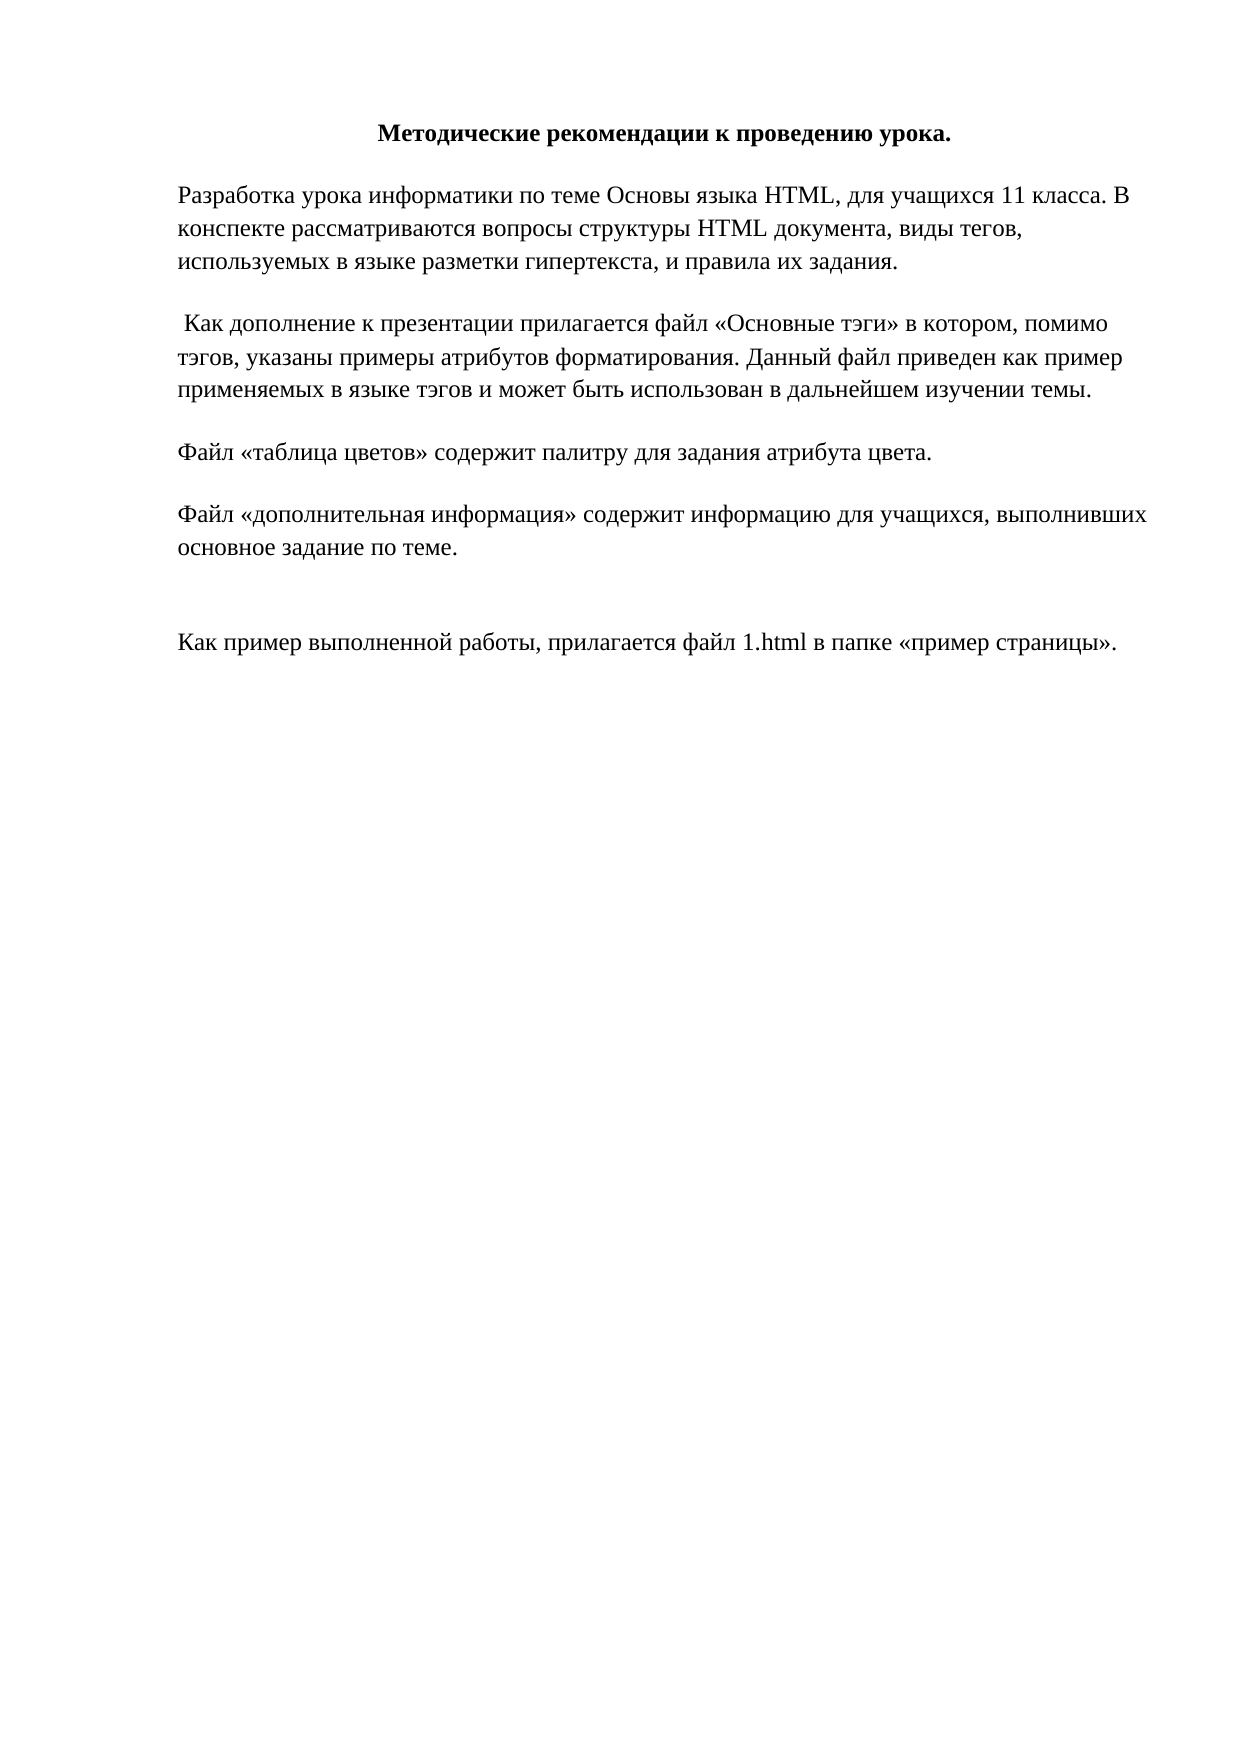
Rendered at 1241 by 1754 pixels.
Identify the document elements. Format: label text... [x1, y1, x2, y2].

text Как дополнение к презентации прилагается файл «Основные тэги» в котором, помимо тэгов, указаны примеры атрибутов форматирования. Данный файл приведен как пример применяемых в языке тэгов и может быть использован в дальнейшем изучении темы. [177, 308, 1152, 403]
text Файл «таблица цветов» содержит палитру для задания атрибута цвета. [177, 437, 1152, 466]
text Файл «дополнительная информация» содержит информацию для учащихся, выполнивших основное задание по теме. [177, 499, 1152, 561]
text Разработка урока информатики по теме Основы языка HTML, для учащихся 11 класса. В конспекте рассматриваются вопросы структуры HTML документа, виды тегов, используемых в языке разметки гипертекста, и правила их задания. [177, 180, 1152, 275]
text Методические рекомендации к проведению урока. [177, 118, 1152, 147]
text Как пример выполненной работы, прилагается файл 1.html в папке «пример страницы». [177, 594, 1152, 656]
